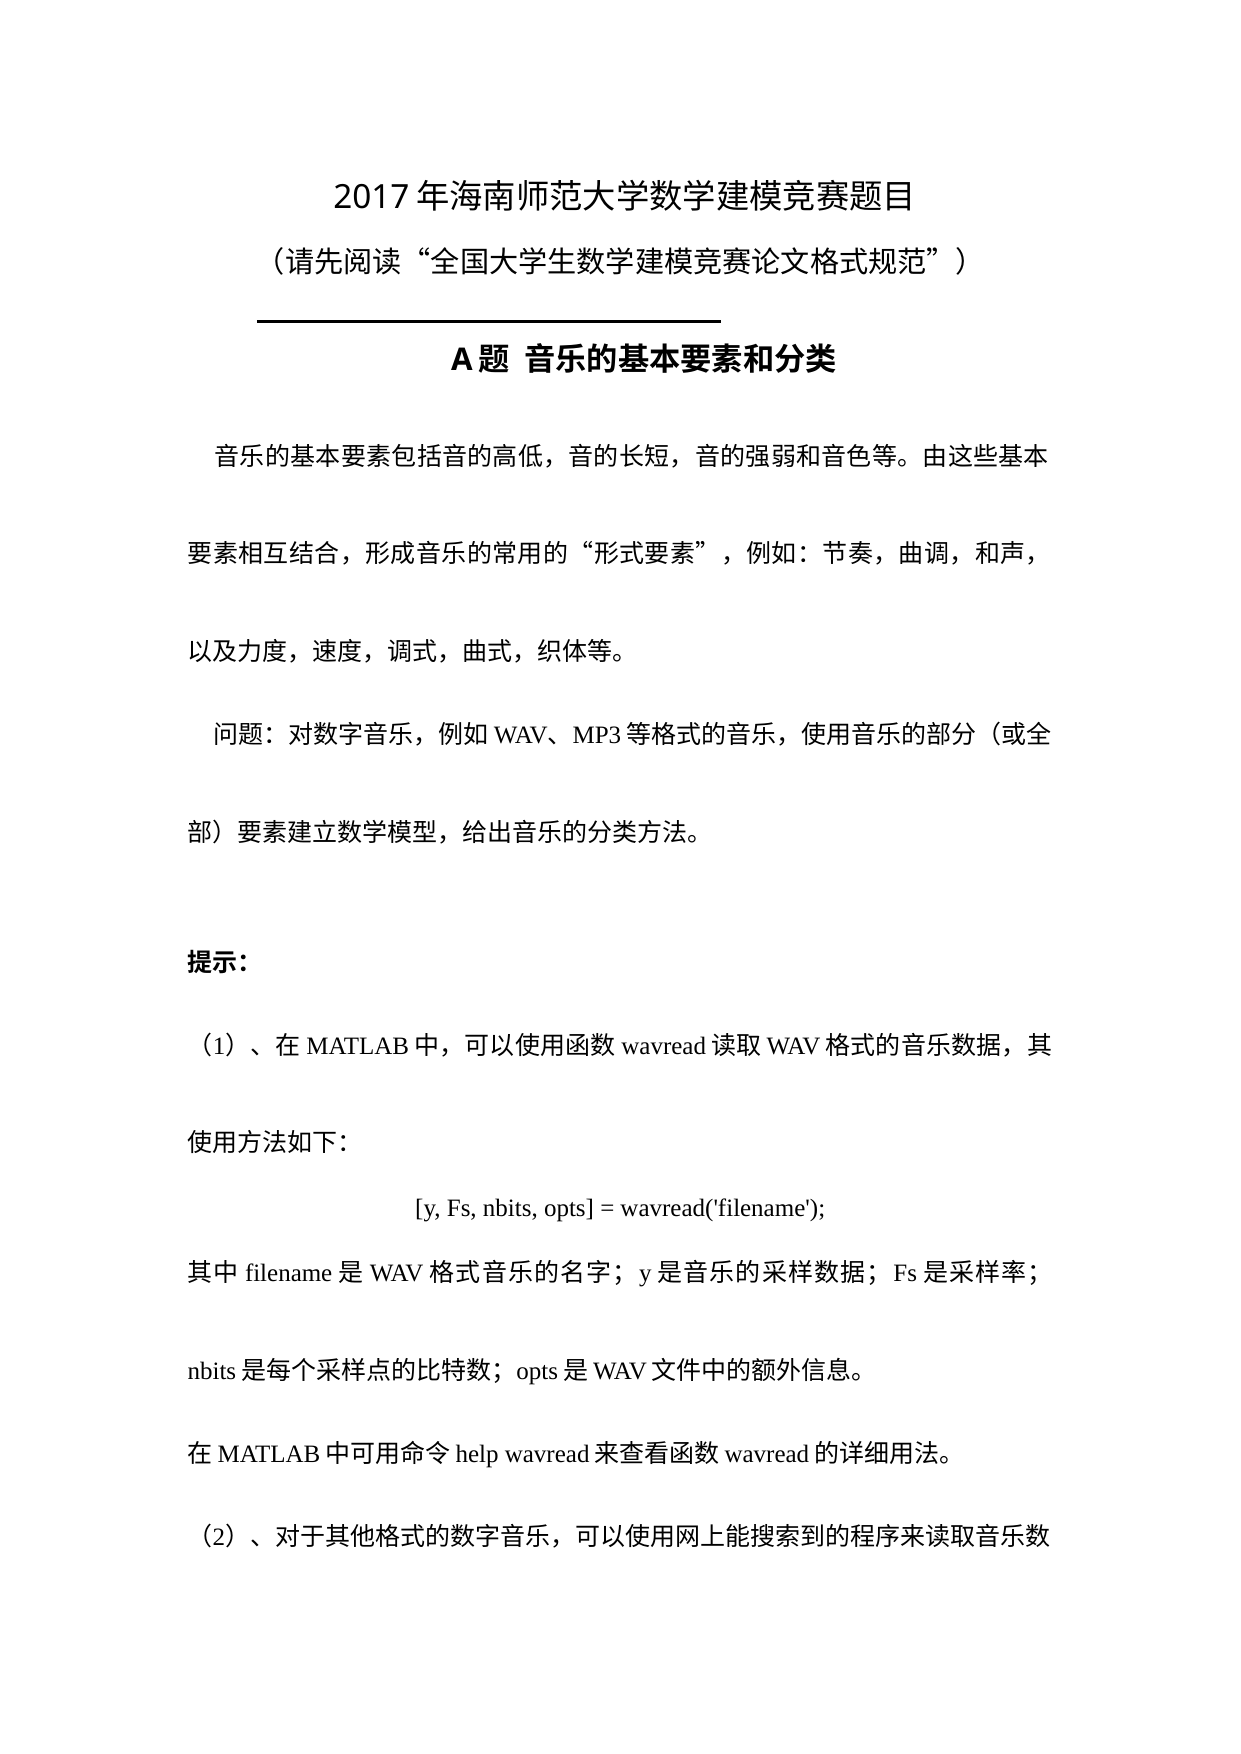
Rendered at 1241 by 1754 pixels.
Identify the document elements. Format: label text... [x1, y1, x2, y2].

text 2017年海南师范大学数学建模竞赛题目 [187, 162, 1053, 227]
text 音乐的基本要素包括音的高低，音的长短，音的强弱和音色等。由这些基本要素相互结合，形成音乐的常用的“形式要素”，例如：节奏，曲调，和声，以及力度，速度，调式，曲式，织体等。 [187, 422, 1053, 682]
text [y, Fs, nbits, opts] = wavread('filename'); [187, 1191, 1053, 1224]
text 在MATLAB中可用命令help wavread来查看函数wavread的详细用法。 [187, 1419, 1053, 1484]
text （1）、在MATLAB中，可以使用函数wavread读取WAV格式的音乐数据，其使用方法如下： [187, 1011, 1053, 1173]
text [187, 1502, 1053, 1567]
text （请先阅读“全国大学生数学建模竞赛论文格式规范”） [187, 227, 1053, 292]
text 问题：对数字音乐，例如WAV、MP3等格式的音乐，使用音乐的部分（或全部）要素建立数学模型，给出音乐的分类方法。 [187, 700, 1053, 863]
text 其中filename是WAV格式音乐的名字；y是音乐的采样数据；Fs是采样率；nbits是每个采样点的比特数；opts是WAV文件中的额外信息。 [187, 1238, 1053, 1401]
text A题 音乐的基本要素和分类 [187, 324, 1053, 389]
text 提示： [187, 928, 1053, 993]
